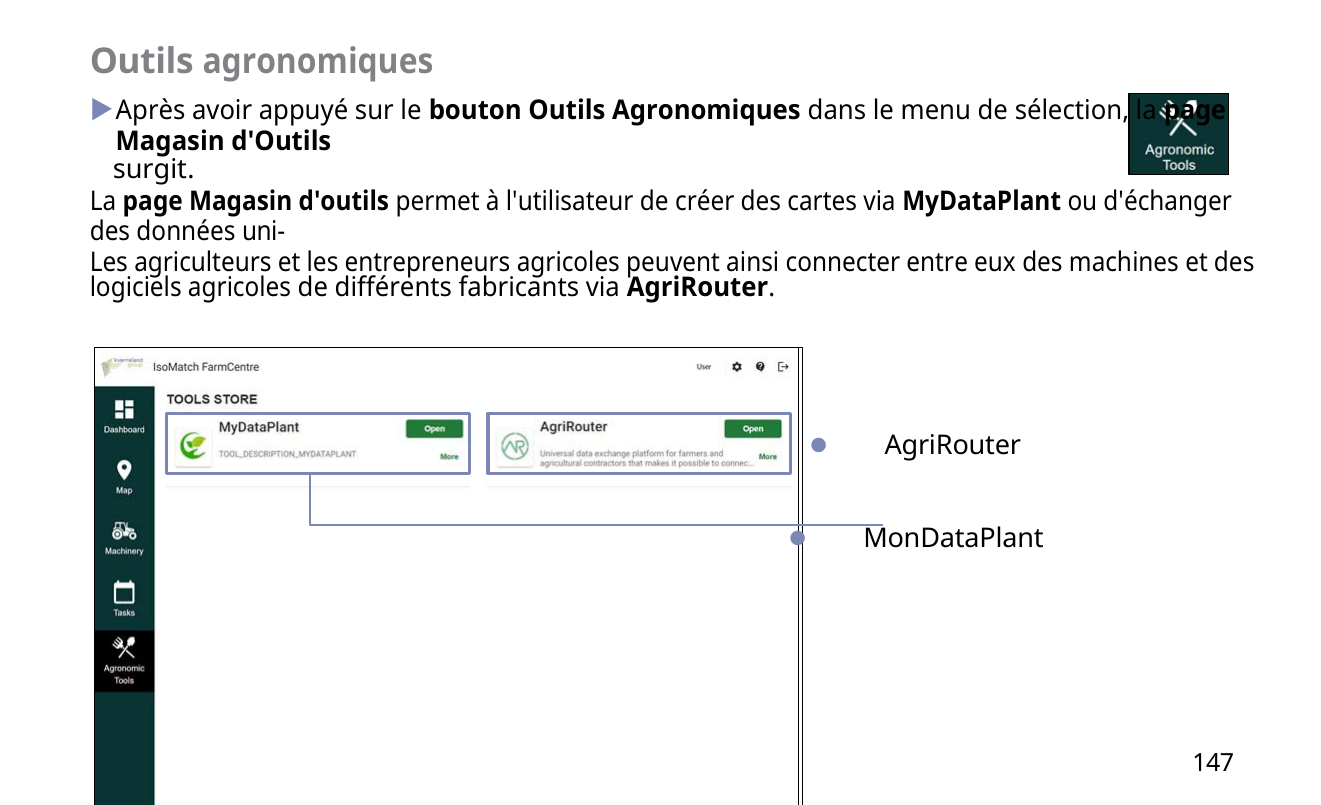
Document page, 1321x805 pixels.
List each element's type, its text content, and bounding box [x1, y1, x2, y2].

picture [490, 462, 789, 472]
subtitle Outils agronomiques [89, 36, 1258, 84]
picture [490, 415, 789, 426]
text La page Magasin d'outils permet à l'utilisateur de créer des cartes via MyDataPlant ou d'échanger des données uni- [89, 186, 1258, 246]
picture [168, 462, 468, 472]
list MonDataPlant [27, 519, 1044, 556]
picture [95, 556, 798, 805]
text surgit. [113, 156, 1258, 184]
text Les agriculteurs et les entrepreneurs agricoles peuvent ainsi connecter entre eux des machines et des logiciels agricoles de différents fabricants via AgriRouter. [89, 249, 1258, 304]
picture [168, 415, 468, 426]
list Après avoir appuyé sur le bouton Outils Agronomiques dans le menu de sélection, la page Magasin d'Outils [89, 96, 1258, 156]
picture [95, 462, 309, 519]
picture [95, 348, 798, 426]
list AgriRouter [27, 426, 1021, 462]
picture [311, 462, 798, 519]
